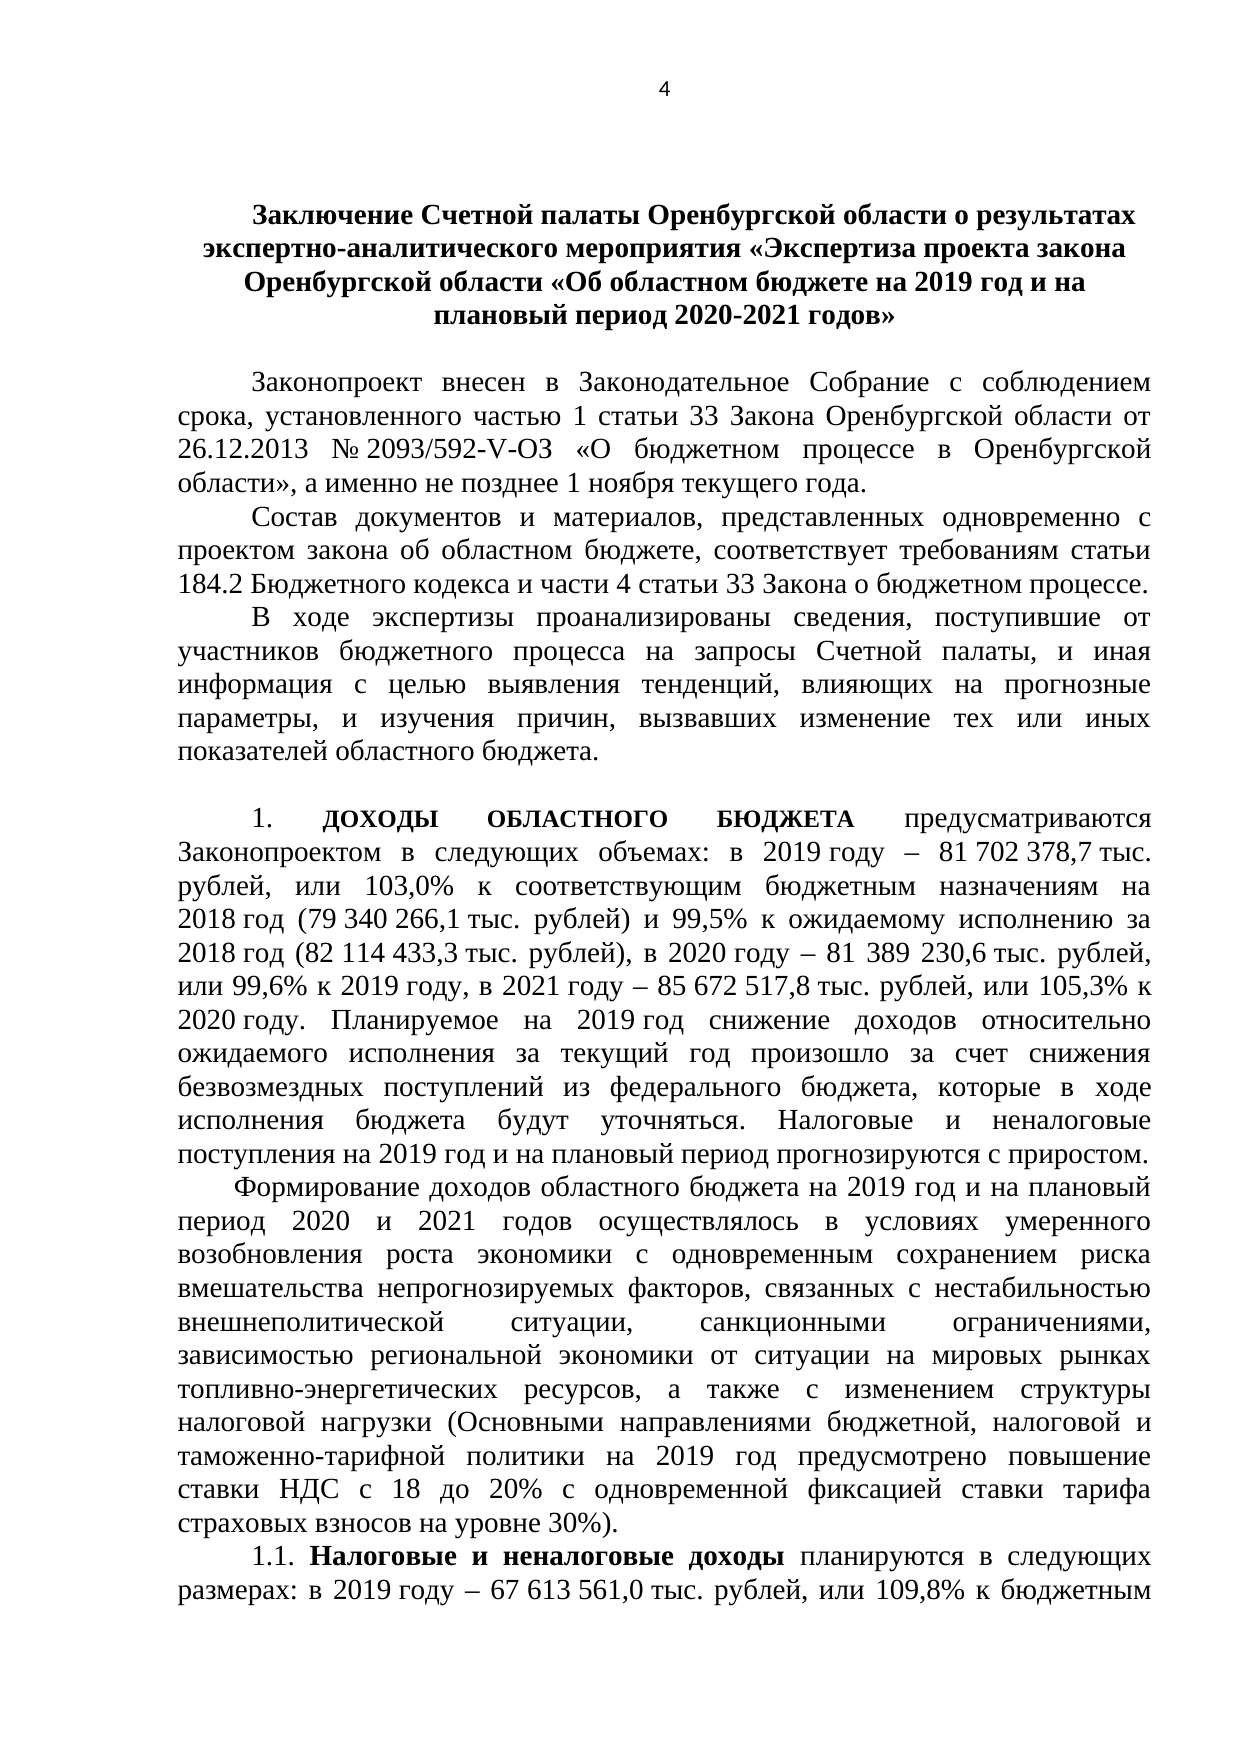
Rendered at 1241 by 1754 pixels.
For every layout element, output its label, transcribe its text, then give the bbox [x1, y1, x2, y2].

text Состав документов и материалов, представленных одновременно с проектом закона об областном бюджете, соответствует требованиям статьи 184.2 Бюджетного кодекса и части 4 статьи 33 Закона о бюджетном процессе. [177, 499, 1152, 599]
text Заключение Счетной палаты Оренбургской области о результатах экспертно-аналитического мероприятия «Экспертиза проекта закона Оренбургской области «Об областном бюджете на 2019 год и на плановый период 2020-2021 годов» [177, 197, 1152, 331]
text Законопроект внесен в Законодательное Собрание с соблюдением срока, установленного частью 1 статьи 33 Закона Оренбургской области от 26.12.2013 № 2093/592-V-ОЗ «О бюджетном процессе в Оренбургской области», а именно не позднее 1 ноября текущего года. [177, 364, 1152, 499]
text Формирование доходов областного бюджета на 2019 год и на плановый период 2020 и 2021 годов осуществлялось в условиях умеренного возобновления роста экономики с одновременным сохранением риска вмешательства непрогнозируемых факторов, связанных с нестабильностью внешнеполитической ситуации, санкционными ограничениями, зависимостью региональной экономики от ситуации на мировых рынках топливно-энергетических ресурсов, а также с изменением структуры налоговой нагрузки (Основными направлениями бюджетной, налоговой и таможенно-тарифной политики на 2019 год предусмотрено повышение ставки НДС с 18 до 20% с одновременной фиксацией ставки тарифа страховых взносов на уровне 30%). [177, 1169, 1152, 1538]
text 1. ДОХОДЫ ОБЛАСТНОГО БЮДЖЕТА предусматриваются Законопроектом в следующих объемах: в 2019 году – 81 702 378,7 тыс. рублей, или 103,0% к соответствующим бюджетным назначениям на 2018 год (79 340 266,1 тыс. рублей) и 99,5% к ожидаемому исполнению за 2018 год (82 114 433,3 тыс. рублей), в 2020 году – 81 389 230,6 тыс. рублей, или 99,6% к 2019 году, в 2021 году – 85 672 517,8 тыс. рублей, или 105,3% к 2020 году. Планируемое на 2019 год снижение доходов относительно ожидаемого исполнения за текущий год произошло за счет снижения безвозмездных поступлений из федерального бюджета, которые в ходе исполнения бюджета будут уточняться. Налоговые и неналоговые поступления на 2019 год и на плановый период прогнозируются с приростом. [177, 801, 1152, 1169]
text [177, 1538, 1152, 1606]
text В ходе экспертизы проанализированы сведения, поступившие от участников бюджетного процесса на запросы Счетной палаты, и иная информация с целью выявления тенденций, влияющих на прогнозные параметры, и изучения причин, вызвавших изменение тех или иных показателей областного бюджета. [177, 599, 1152, 767]
